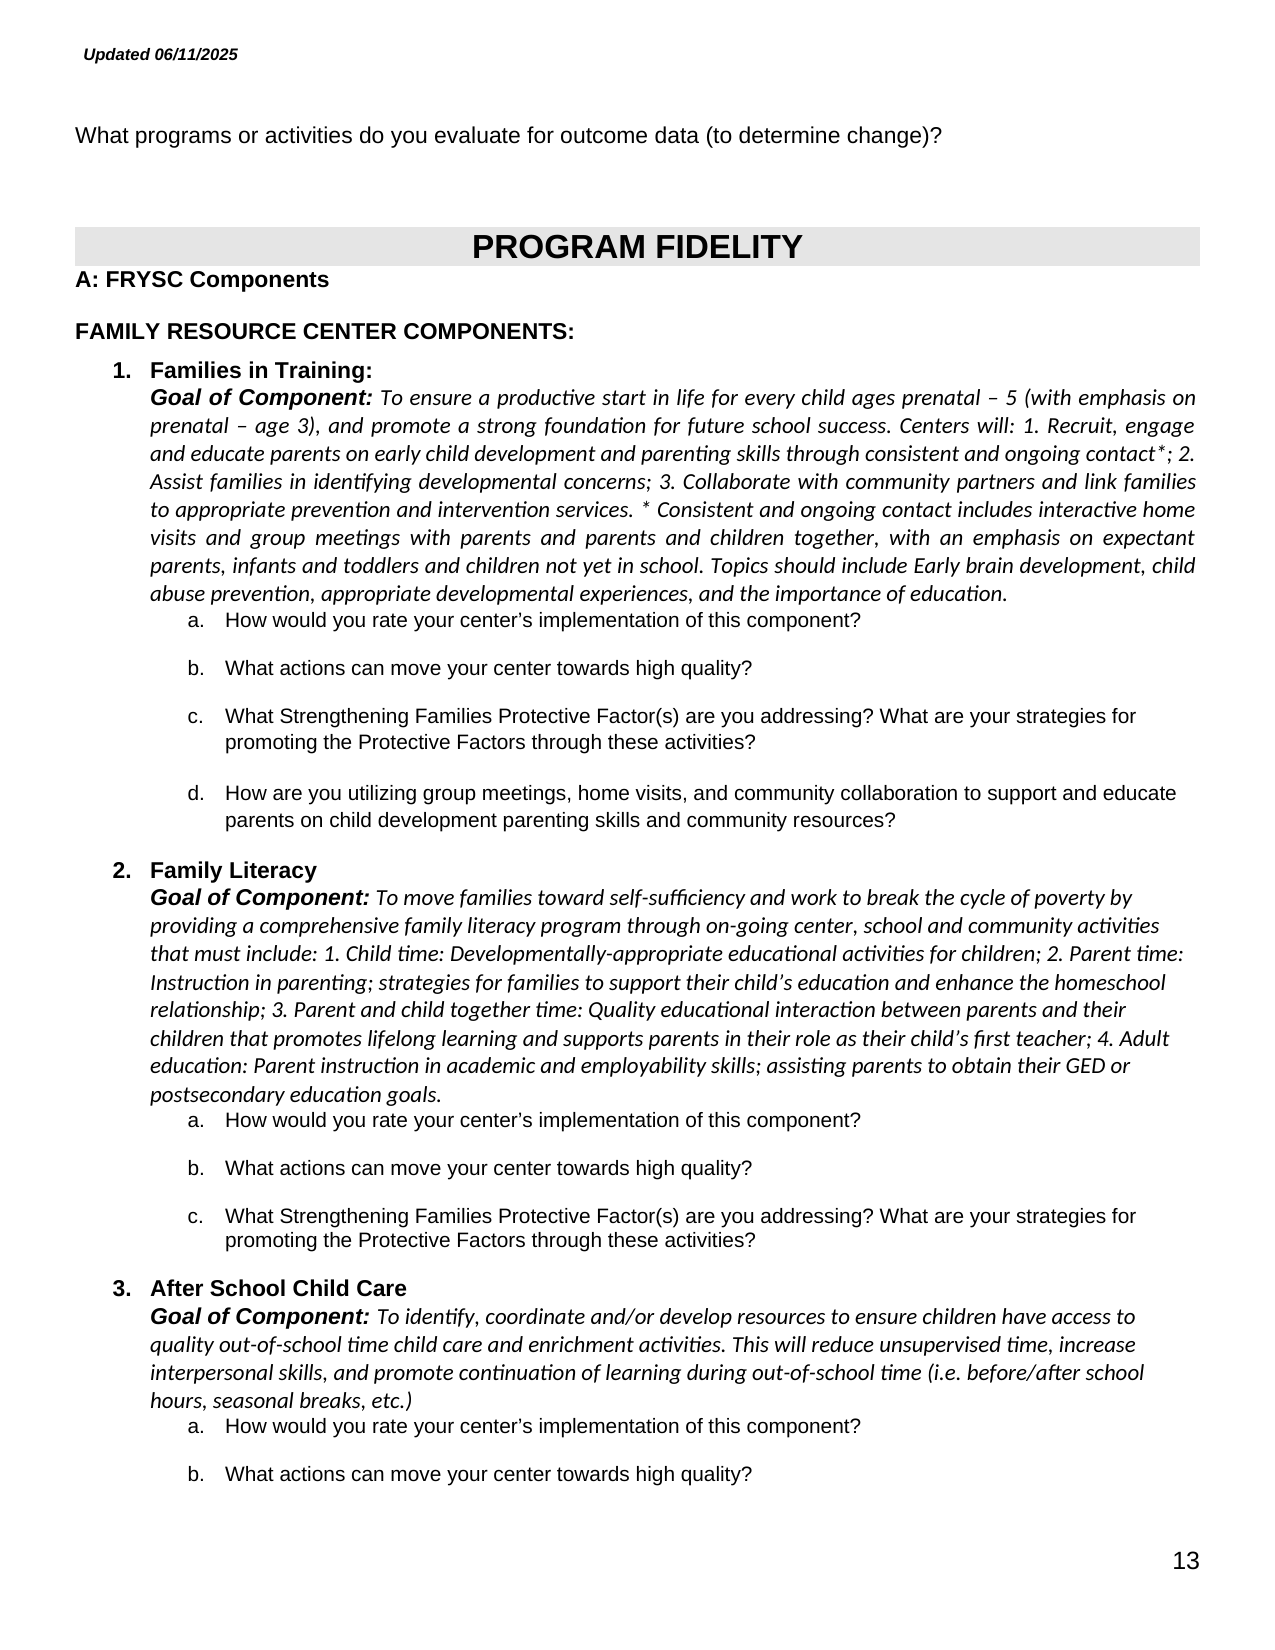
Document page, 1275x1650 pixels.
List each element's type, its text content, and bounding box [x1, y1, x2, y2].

text What programs or activities do you evaluate for outcome data (to determine change)? [75, 122, 1200, 148]
list Families in Training: [112, 357, 1200, 383]
text A: FRYSC Components [75, 266, 1200, 292]
list What actions can move your center towards high quality? [187, 1462, 1200, 1486]
list Goal of Component: To ensure a productive start in life for every child ages prenatal – 5 (with emphasis on prenatal – age 3), and promote a strong foundation for future school success. Centers will: 1. Recruit, engage and educate parents on early child development and parenting skills through consistent and ongoing contact*; 2. Assist families in identifying developmental concerns; 3. Collaborate with community partners and link families to appropriate prevention and intervention services. * Consistent and ongoing contact includes interactive home visits and group meetings with parents and parents and children together, with an emphasis on expectant parents, infants and toddlers and children not yet in school. Topics should include Early brain development, child abuse prevention, appropriate developmental experiences, and the importance of education. [150, 383, 1200, 608]
list How would you rate your center’s implementation of this component? [187, 1108, 1200, 1132]
text FAMILY RESOURCE CENTER COMPONENTS: [75, 318, 1200, 344]
list Goal of Component: To move families toward self-sufficiency and work to break the cycle of poverty by providing a comprehensive family literacy program through on-going center, school and community activities that must include: 1. Child time: Developmentally-appropriate educational activities for children; 2. Parent time: Instruction in parenting; strategies for families to support their child’s education and enhance the homeschool relationship; 3. Parent and child together time: Quality educational interaction between parents and their children that promotes lifelong learning and supports parents in their role as their child’s first teacher; 4. Adult education: Parent instruction in academic and employability skills; assisting parents to obtain their GED or postsecondary education goals. [150, 883, 1200, 1108]
list How would you rate your center’s implementation of this component? [187, 1414, 1200, 1438]
list What actions can move your center towards high quality? [187, 656, 1200, 679]
list Family Literacy [112, 857, 1200, 883]
list How would you rate your center’s implementation of this component? [187, 608, 1200, 632]
text PROGRAM FIDELITY [75, 227, 1200, 266]
list Goal of Component: To identify, coordinate and/or develop resources to ensure children have access to quality out-of-school time child care and enrichment activities. This will reduce unsupervised time, increase interpersonal skills, and promote continuation of learning during out-of-school time (i.e. before/after school hours, seasonal breaks, etc.) [150, 1302, 1200, 1414]
list After School Child Care [112, 1275, 1200, 1302]
list How are you utilizing group meetings, home visits, and community collaboration to support and educate parents on child development parenting skills and community resources? [187, 781, 1200, 833]
list What actions can move your center towards high quality? [187, 1156, 1200, 1179]
